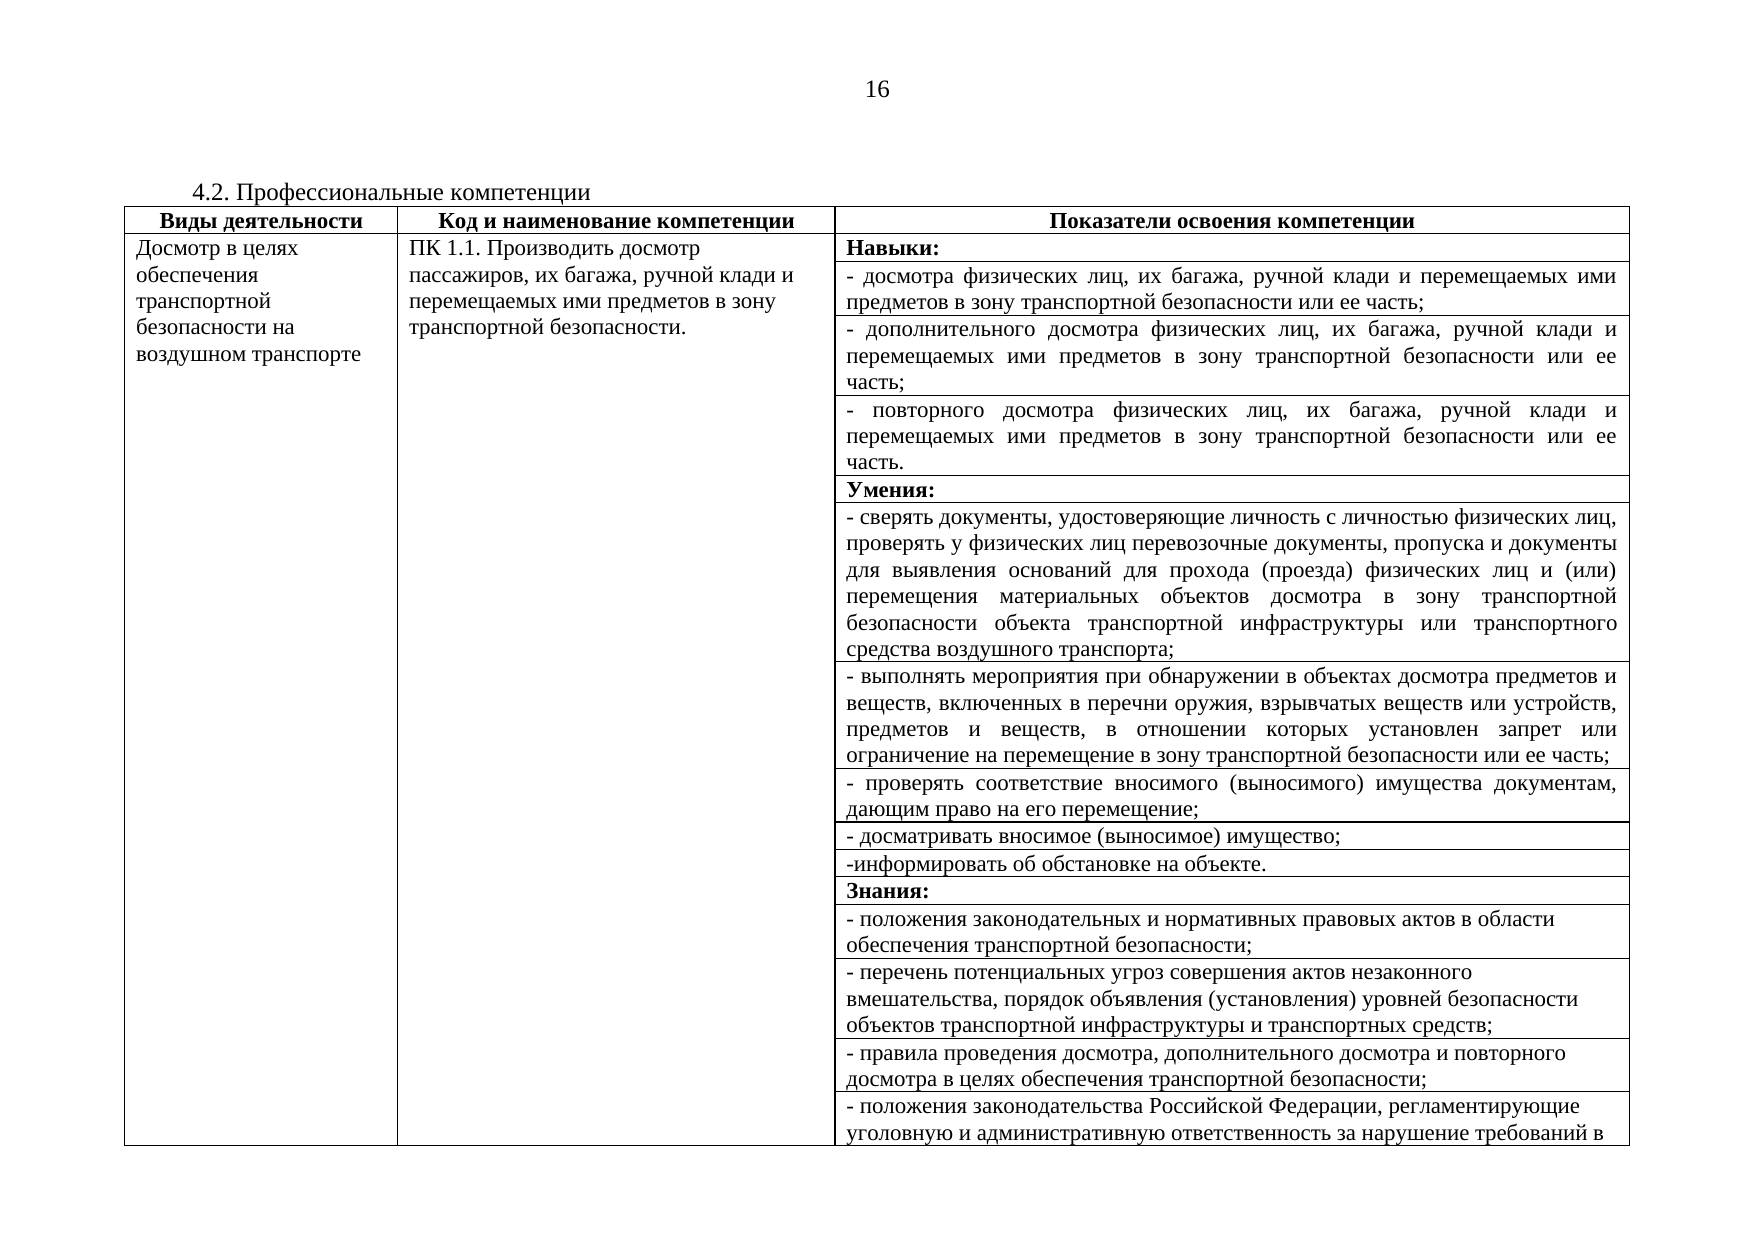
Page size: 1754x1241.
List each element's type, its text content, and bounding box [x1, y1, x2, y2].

table_cell - досматривать вносимое (выносимое) имущество; [836, 823, 1629, 849]
table_cell -информировать об обстановке на объекте. [836, 850, 1629, 876]
table_cell - досмотра физических лиц, их багажа, ручной клади и перемещаемых ими предметов в зону транспортной безопасности или ее часть; [836, 262, 1629, 314]
table_cell ПК 1.1. Производить досмотр пассажиров, их багажа, ручной клади и перемещаемых ими предметов в зону транспортной безопасности. [398, 234, 834, 1145]
text 4.2. Профессиональные компетенции [118, 177, 1636, 206]
table_cell - выполнять мероприятия при обнаружении в объектах досмотра предметов и веществ, включенных в перечни оружия, взрывчатых веществ или устройств, предметов и веществ, в отношении которых установлен запрет или ограничение на перемещение в зону транспортной безопасности или ее часть; [836, 662, 1629, 768]
table_cell - сверять документы, удостоверяющие личность с личностью физических лиц, проверять у физических лиц перевозочные документы, пропуска и документы для выявления оснований для прохода (проезда) физических лиц и (или) перемещения материальных объектов досмотра в зону транспортной безопасности объекта транспортной инфраструктуры или транспортного средства воздушного транспорта; [836, 503, 1629, 661]
table_header Виды деятельности [125, 207, 397, 233]
table_cell - повторного досмотра физических лиц, их багажа, ручной клади и перемещаемых ими предметов в зону транспортной безопасности или ее часть. [836, 396, 1629, 475]
table_cell - правила проведения досмотра, дополнительного досмотра и повторного досмотра в целях обеспечения транспортной безопасности; [836, 1039, 1629, 1091]
table_header Код и наименование компетенции [398, 207, 834, 233]
table_cell Досмотр в целях обеспечения транспортной безопасности на воздушном транспорте [125, 234, 397, 1145]
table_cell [836, 1092, 1629, 1145]
table_cell - перечень потенциальных угроз совершения актов незаконного вмешательства, порядок объявления (установления) уровней безопасности объектов транспортной инфраструктуры и транспортных средств; [836, 959, 1629, 1037]
table_cell - дополнительного досмотра физических лиц, их багажа, ручной клади и перемещаемых ими предметов в зону транспортной безопасности или ее часть; [836, 316, 1629, 394]
table_cell - проверять соответствие вносимого (выносимого) имущества документам, дающим право на его перемещение; [836, 769, 1629, 821]
table_cell Навыки: [836, 234, 1629, 261]
table_cell Умения: [836, 476, 1629, 502]
table_cell Знания: [836, 877, 1629, 904]
table_cell - положения законодательных и нормативных правовых актов в области обеспечения транспортной безопасности; [836, 905, 1629, 957]
table_header Показатели освоения компетенции [836, 207, 1629, 233]
